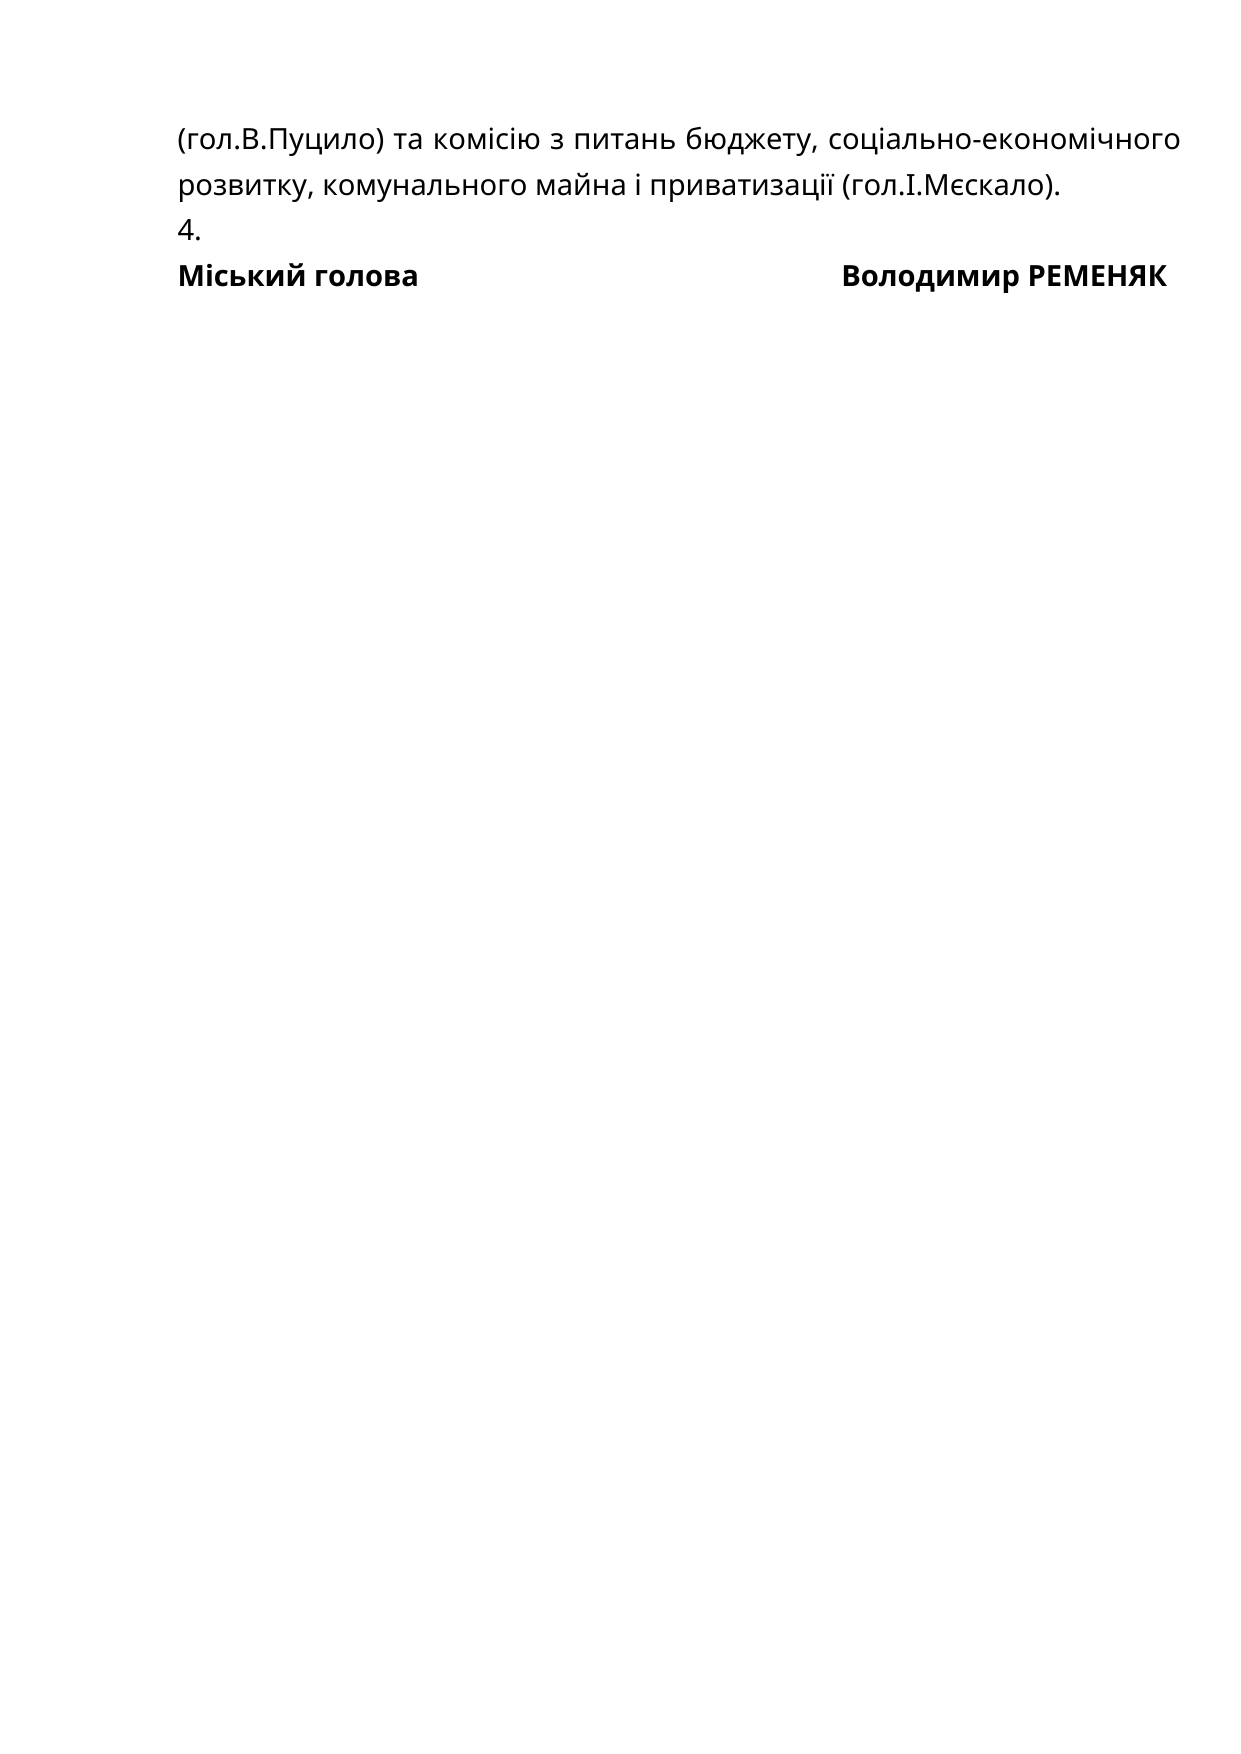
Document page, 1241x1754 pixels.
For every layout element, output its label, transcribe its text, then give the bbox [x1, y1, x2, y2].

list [177, 118, 1181, 203]
text Міський голова Володимир РЕМЕНЯК [177, 255, 1181, 295]
